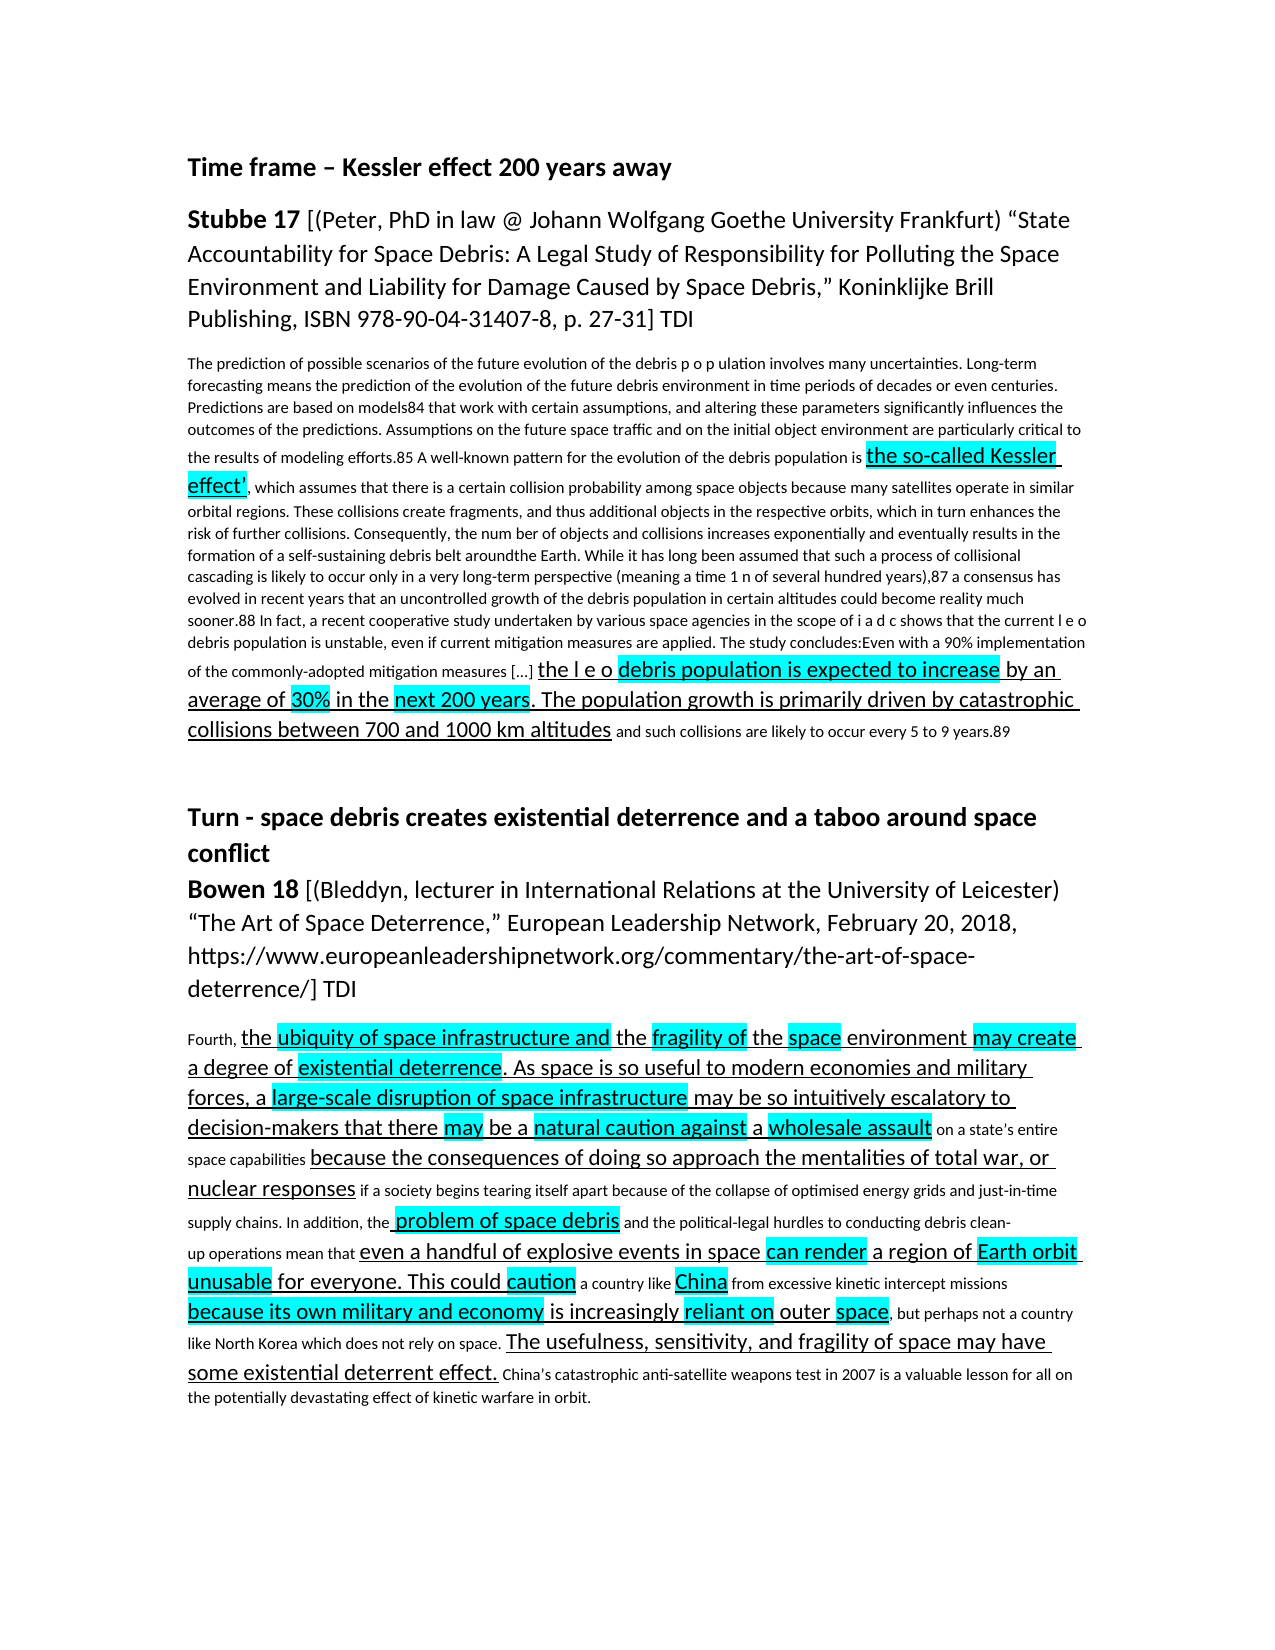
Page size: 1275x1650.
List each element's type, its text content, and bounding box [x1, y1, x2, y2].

subtitle Turn - space debris creates existential deterrence and a taboo around space conflict [187, 801, 1087, 869]
text The prediction of possible scenarios of the future evolution of the debris p o p ulation involves many uncertainties. Long-term forecasting means the prediction of the evolution of the future debris environment in time periods of decades or even centuries. Predictions are based on models84 that work with certain assumptions, and altering these parameters significantly influences the outcomes of the predictions. Assumptions on the future space traffic and on the initial object environment are particularly critical to the results of modeling efforts.85 A well-known pattern for the evolution of the debris population is the so-called Kessler effect’, which assumes that there is a certain collision probability among space objects because many satellites operate in similar orbital regions. These collisions create fragments, and thus additional objects in the respective orbits, which in turn enhances the risk of further collisions. Consequently, the num ber of objects and collisions increases exponentially and eventually results in the formation of a self-sustaining debris belt aroundthe Earth. While it has long been assumed that such a process of collisional cascading is likely to occur only in a very long-term perspective (meaning a time 1 n of several hundred years),87 a consensus has evolved in recent years that an uncontrolled growth of the debris population in certain altitudes could become reality much sooner.88 In fact, a recent cooperative study undertaken by various space agencies in the scope of i a d c shows that the current l e o debris population is unstable, even if current mitigation measures are applied. The study concludes:Even with a 90% implementation of the commonly-adopted mitigation measures [...] the l e o debris population is expected to increase by an average of 30% in the next 200 years. The population growth is primarily driven by catastrophic collisions between 700 and 1000 km altitudes and such collisions are likely to occur every 5 to 9 years.89 [187, 353, 1087, 743]
text Bowen 18 [(Bleddyn, lecturer in International Relations at the University of Leicester) “The Art of Space Deterrence,” European Leadership Network, February 20, 2018, https://www.europeanleadershipnetwork.org/commentary/the-art-of-space-deterrence/] TDI [187, 872, 1087, 1004]
text Fourth, the ubiquity of space infrastructure and the fragility of the space environment may create a degree of existential deterrence. As space is so useful to modern economies and military forces, a large-scale disruption of space infrastructure may be so intuitively escalatory to decision-makers that there may be a natural caution against a wholesale assault on a state’s entire space capabilities because the consequences of doing so approach the mentalities of total war, or nuclear responses if a society begins tearing itself apart because of the collapse of optimised energy grids and just-in-time supply chains. In addition, the problem of space debris and the political-legal hurdles to conducting debris clean-up operations mean that even a handful of explosive events in space can render a region of Earth orbit unusable for everyone. This could caution a country like China from excessive kinetic intercept missions because its own military and economy is increasingly reliant on outer space, but perhaps not a country like North Korea which does not rely on space. The usefulness, sensitivity, and fragility of space may have some existential deterrent effect. China’s catastrophic anti-satellite weapons test in 2007 is a valuable lesson for all on the potentially devastating effect of kinetic warfare in orbit. [187, 1023, 1087, 1408]
text Stubbe 17 [(Peter, PhD in law @ Johann Wolfgang Goethe University Frankfurt) “State Accountability for Space Debris: A Legal Study of Responsibility for Polluting the Space Environment and Liability for Damage Caused by Space Debris,” Koninklijke Brill Publishing, ISBN 978-90-04-31407-8, p. 27-31] TDI [187, 202, 1087, 334]
text Time frame – Kessler effect 200 years away [187, 150, 1087, 183]
